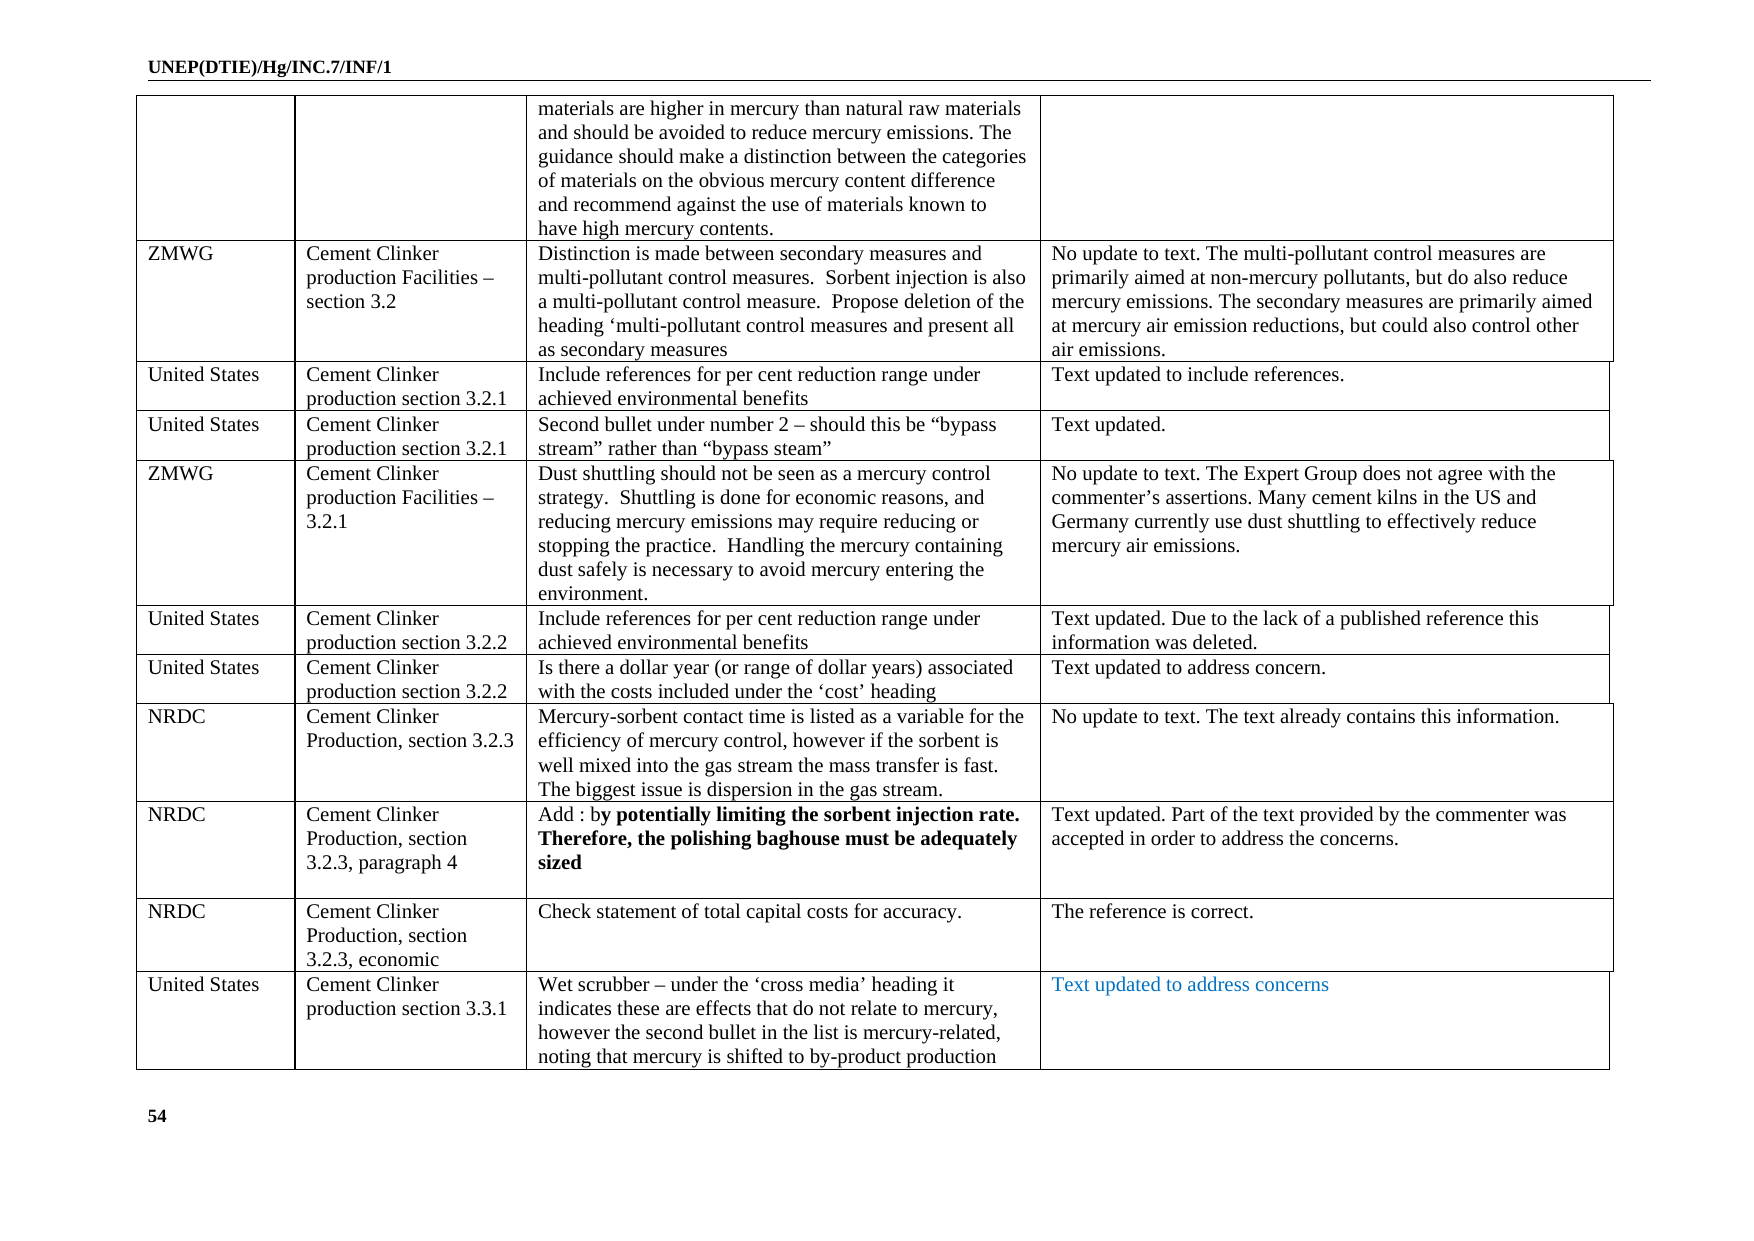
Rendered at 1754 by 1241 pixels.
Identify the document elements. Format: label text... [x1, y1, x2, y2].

table_cell Dust shuttling should not be seen as a mercury control strategy. Shuttling is done for economic reasons, and reducing mercury emissions may require reducing or stopping the practice. Handling the mercury containing dust safely is necessary to avoid mercury entering the environment. [527, 461, 1040, 605]
table_cell Check statement of total capital costs for accuracy. [527, 899, 1040, 971]
table_cell NRDC [137, 802, 294, 898]
table_cell Second bullet under number 2 – should this be “bypass stream” rather than “bypass steam” [527, 411, 1040, 459]
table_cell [137, 96, 294, 240]
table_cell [1041, 96, 1613, 240]
table_cell No update to text. The Expert Group does not agree with the commenter’s assertions. Many cement kilns in the US and Germany currently use dust shuttling to effectively reduce mercury air emissions. [1041, 461, 1613, 605]
table_cell United States [137, 362, 294, 410]
table_cell ZMWG [137, 461, 294, 605]
table_cell United States [137, 606, 294, 654]
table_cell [296, 96, 526, 240]
table_cell NRDC [137, 899, 294, 971]
table_cell Text updated. [1041, 411, 1609, 459]
table_cell Cement Clinker production section 3.2.1 [296, 362, 526, 410]
table_cell Include references for per cent reduction range under achieved environmental benefits [527, 362, 1040, 410]
table_cell Is there a dollar year (or range of dollar years) associated with the costs included under the ‘cost’ heading [527, 655, 1040, 703]
table_cell Text updated to address concern. [1041, 655, 1609, 703]
table_cell Add : by potentially limiting the sorbent injection rate. Therefore, the polishing baghouse must be adequately sized [527, 802, 1040, 898]
table_cell Text updated to include references. [1041, 362, 1609, 410]
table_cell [527, 96, 1040, 240]
table_cell Include references for per cent reduction range under achieved environmental benefits [527, 606, 1040, 654]
table_cell United States [137, 411, 294, 459]
table_cell Text updated. Due to the lack of a published reference this information was deleted. [1041, 606, 1609, 654]
table_cell The reference is correct. [1041, 899, 1613, 971]
table_cell NRDC [137, 704, 294, 801]
table_cell United States [137, 972, 294, 1068]
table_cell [527, 972, 1040, 1068]
table_cell Cement Clinker production Facilities – section 3.2 [296, 241, 526, 361]
table_cell Cement Clinker Production, section 3.2.3, paragraph 4 [296, 802, 526, 898]
table_cell Cement Clinker production Facilities – 3.2.1 [296, 461, 526, 605]
table_cell Mercury-sorbent contact time is listed as a variable for the efficiency of mercury control, however if the sorbent is well mixed into the gas stream the mass transfer is fast. The biggest issue is dispersion in the gas stream. [527, 704, 1040, 801]
table_cell ZMWG [137, 241, 294, 361]
table_cell Cement Clinker production section 3.2.2 [296, 606, 526, 654]
table_cell Cement Clinker production section 3.2.1 [296, 411, 526, 459]
table_cell Distinction is made between secondary measures and multi-pollutant control measures. Sorbent injection is also a multi-pollutant control measure. Propose deletion of the heading ‘multi-pollutant control measures and present all as secondary measures [527, 241, 1040, 361]
table_cell Text updated. Part of the text provided by the commenter was accepted in order to address the concerns. [1041, 802, 1613, 898]
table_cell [1041, 972, 1609, 1068]
table_cell Cement Clinker Production, section 3.2.3 [296, 704, 526, 801]
table_cell No update to text. The text already contains this information. [1041, 704, 1613, 801]
table_cell Cement Clinker Production, section 3.2.3, economic [296, 899, 526, 971]
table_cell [296, 972, 526, 1068]
table_cell Cement Clinker production section 3.2.2 [296, 655, 526, 703]
table_cell United States [137, 655, 294, 703]
table_cell No update to text. The multi-pollutant control measures are primarily aimed at non-mercury pollutants, but do also reduce mercury emissions. The secondary measures are primarily aimed at mercury air emission reductions, but could also control other air emissions. [1041, 241, 1613, 361]
